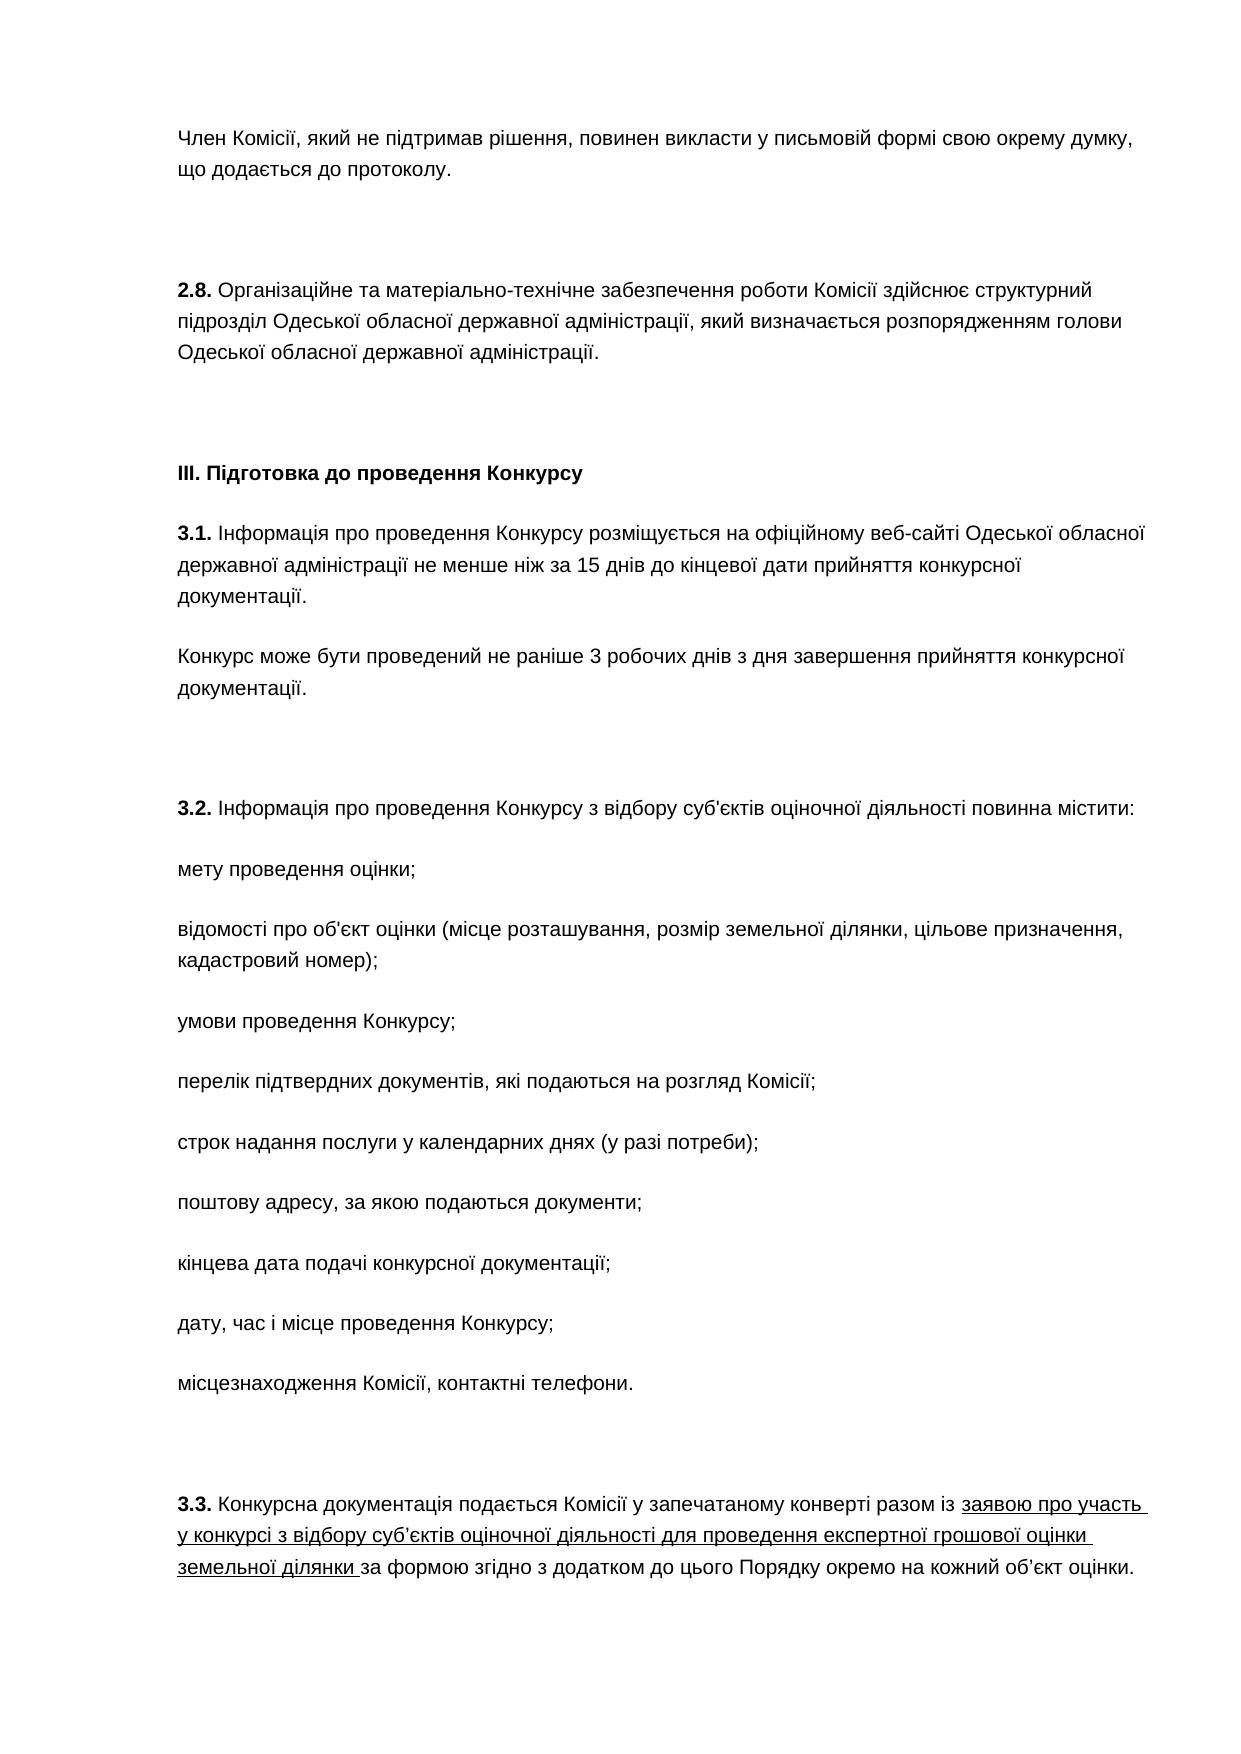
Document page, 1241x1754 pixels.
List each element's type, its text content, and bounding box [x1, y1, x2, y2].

text 3.1. Інформація про проведення Конкурсу розміщується на офіційному веб-сайті Одеської обласної державної адміністрації не менше ніж за 15 днів до кінцевої дати прийняття конкурсної документації. [177, 514, 1152, 608]
text перелік підтвердних документів, які подаються на розгляд Комісії; [177, 1062, 1152, 1093]
text мету проведення оцінки; [177, 849, 1152, 881]
text дату, час і місце проведення Конкурсу; [177, 1303, 1152, 1335]
text Конкурс може бути проведений не раніше 3 робочих днів з дня завершення прийняття конкурсної документації. [177, 637, 1152, 699]
text поштову адресу, за якою подаються документи; [177, 1183, 1152, 1214]
text III. Підготовка до проведення Конкурсу [177, 453, 1152, 485]
text відомості про об'єкт оцінки (місце розташування, розмір земельної ділянки, цільове призначення, кадастровий номер); [177, 910, 1152, 972]
text строк надання послуги у календарних днях (у разі потреби); [177, 1122, 1152, 1153]
text кінцева дата подачі конкурсної документації; [177, 1243, 1152, 1274]
text умови проведення Конкурсу; [177, 1001, 1152, 1033]
text місцезнаходження Комісії, контактні телефони. [177, 1364, 1152, 1395]
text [177, 1485, 1152, 1578]
text Член Комісії, який не підтримав рішення, повинен викласти у письмовій формі свою окрему думку, що додається до протоколу. [177, 118, 1152, 181]
text 2.8. Організаційне та матеріально-технічне забезпечення роботи Комісії здійснює структурний підрозділ Одеської обласної державної адміністрації, який визначається розпорядженням голови Одеської обласної державної адміністрації. [177, 270, 1152, 364]
text 3.2. Інформація про проведення Конкурсу з відбору суб'єктів оціночної діяльності повинна містити: [177, 789, 1152, 820]
